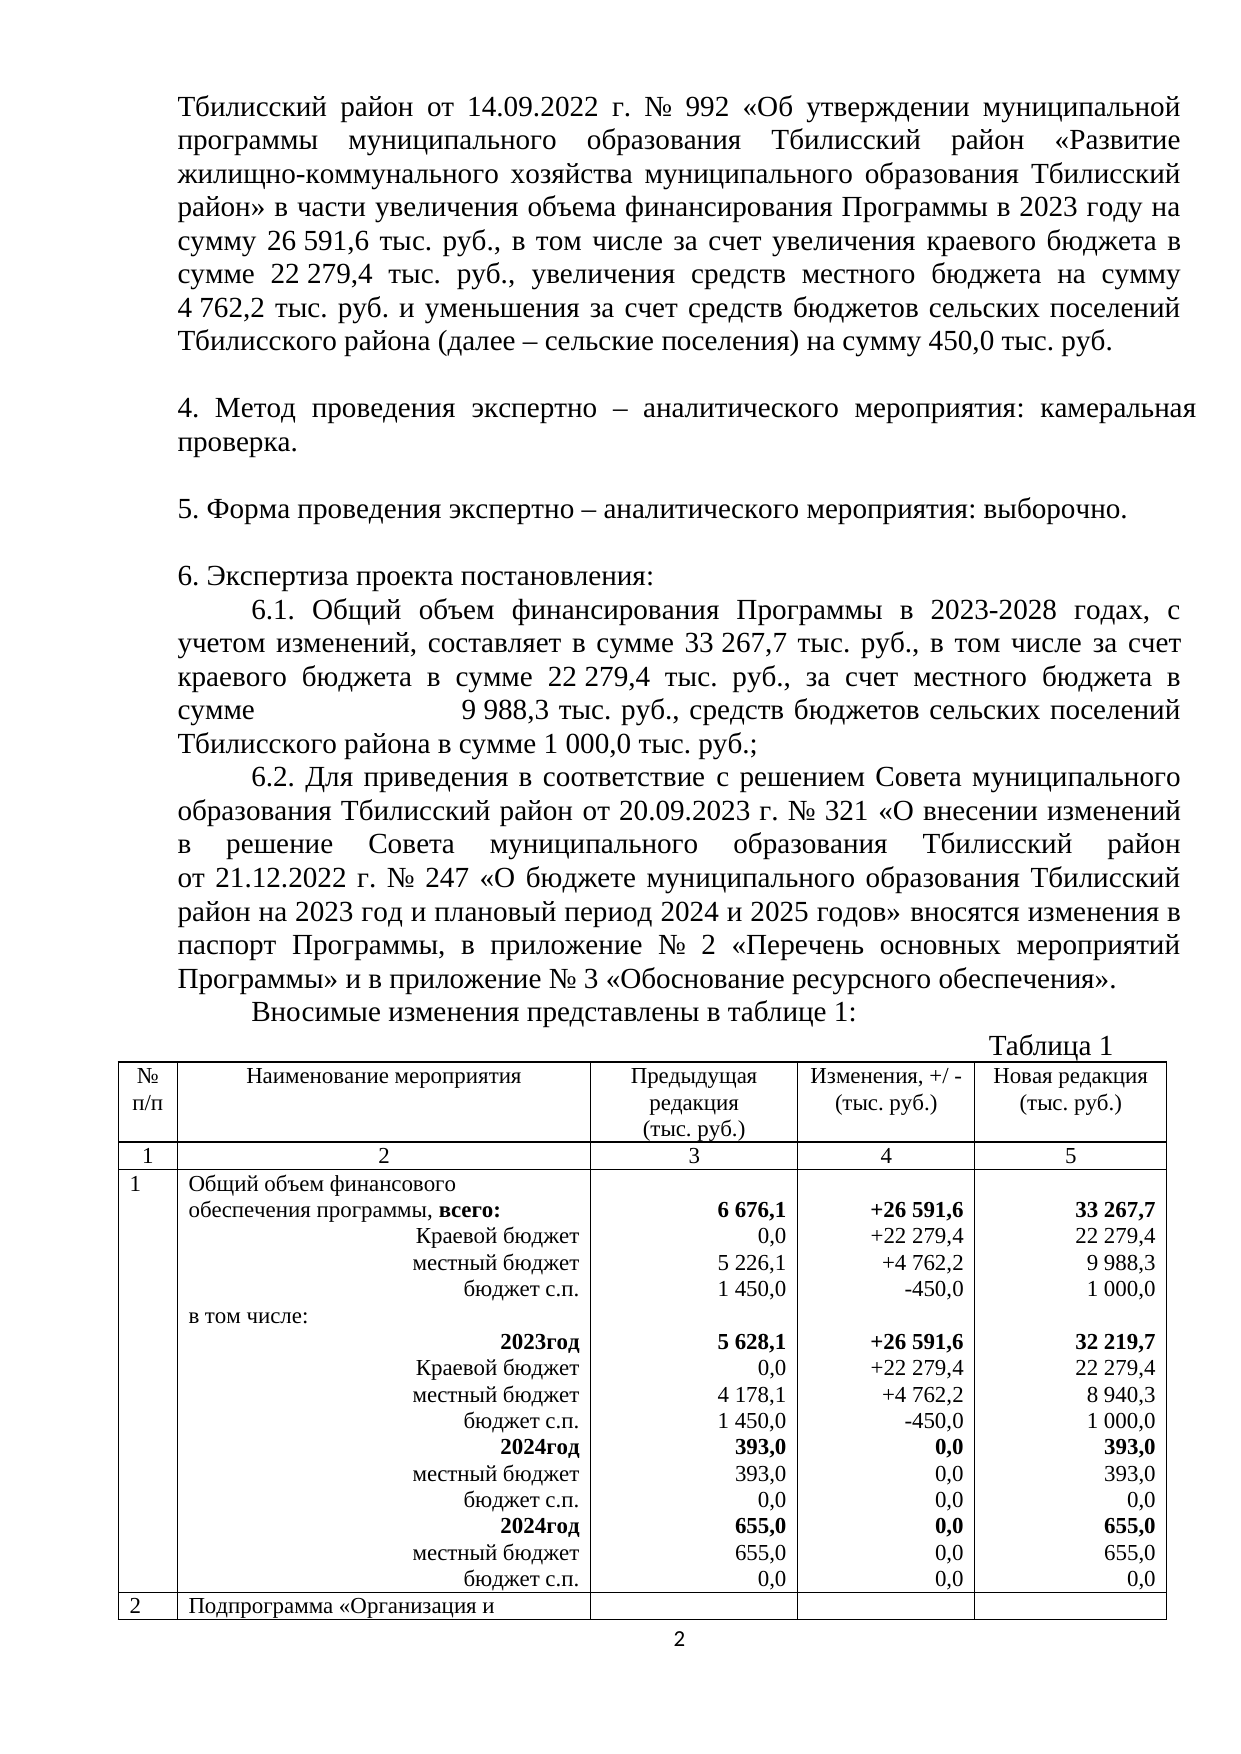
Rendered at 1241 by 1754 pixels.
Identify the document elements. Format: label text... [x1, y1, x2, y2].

table_cell Общий объем финансового обеспечения программы, всего: Краевой бюджет местный бюджет бюджет с.п. в том числе: 2023год Краевой бюджет местный бюджет бюджет с.п. 2024год местный бюджет бюджет с.п. 2024год местный бюджет бюджет с.п. [178, 1170, 590, 1592]
table_cell 1 [119, 1143, 177, 1169]
text 4. Метод проведения экспертно – аналитического мероприятия: камеральная проверка. [177, 391, 1196, 458]
table_cell +26 591,6 +22 279,4 +4 762,2 -450,0 +26 591,6 +22 279,4 +4 762,2 -450,0 0,0 0,0 0,0 0,0 0,0 0,0 [798, 1170, 974, 1592]
table_cell 33 267,7 22 279,4 9 988,3 1 000,0 32 219,7 22 279,4 8 940,3 1 000,0 393,0 393,0 0,0 655,0 655,0 0,0 [975, 1170, 1166, 1592]
table_cell 4 [798, 1143, 974, 1169]
text Вносимые изменения представлены в таблице 1: [177, 994, 1181, 1028]
text 6. Экспертиза проекта постановления: [177, 558, 1196, 592]
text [177, 89, 1181, 357]
table_header Наименование мероприятия [178, 1063, 590, 1141]
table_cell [975, 1593, 1166, 1619]
table_cell 2 [178, 1143, 590, 1169]
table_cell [178, 1593, 590, 1619]
table_cell 1 [119, 1170, 177, 1592]
table_header Предыдущая редакция (тыс. руб.) [591, 1063, 797, 1141]
text Таблица 1 [177, 1028, 1181, 1061]
table_cell 3 [591, 1143, 797, 1169]
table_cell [591, 1593, 797, 1619]
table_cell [798, 1593, 974, 1619]
table_header № п/п [119, 1063, 177, 1141]
text 6.1. Общий объем финансирования Программы в 2023-2028 годах, с учетом изменений, составляет в сумме 33 267,7 тыс. руб., в том числе за счет краевого бюджета в сумме 22 279,4 тыс. руб., за счет местного бюджета в сумме 9 988,3 тыс. руб., средств бюджетов сельских поселений Тбилисского района в сумме 1 000,0 тыс. руб.; [177, 592, 1181, 759]
table_header Новая редакция (тыс. руб.) [975, 1063, 1166, 1141]
table_cell 6 676,1 0,0 5 226,1 1 450,0 5 628,1 0,0 4 178,1 1 450,0 393,0 393,0 0,0 655,0 655,0 0,0 [591, 1170, 797, 1592]
table_cell 2 [119, 1593, 177, 1619]
table_header Изменения, +/ - (тыс. руб.) [798, 1063, 974, 1141]
text 5. Форма проведения экспертно – аналитического мероприятия: выборочно. [177, 491, 1196, 525]
table_cell 5 [975, 1143, 1166, 1169]
text 6.2. Для приведения в соответствие с решением Совета муниципального образования Тбилисский район от 20.09.2023 г. № 321 «О внесении изменений в решение Совета муниципального образования Тбилисский район от 21.12.2022 г. № 247 «О бюджете муниципального образования Тбилисский район на 2023 год и плановый период 2024 и 2025 годов» вносятся изменения в паспорт Программы, в приложение № 2 «Перечень основных мероприятий Программы» и в приложение № 3 «Обоснование ресурсного обеспечения». [177, 759, 1181, 994]
